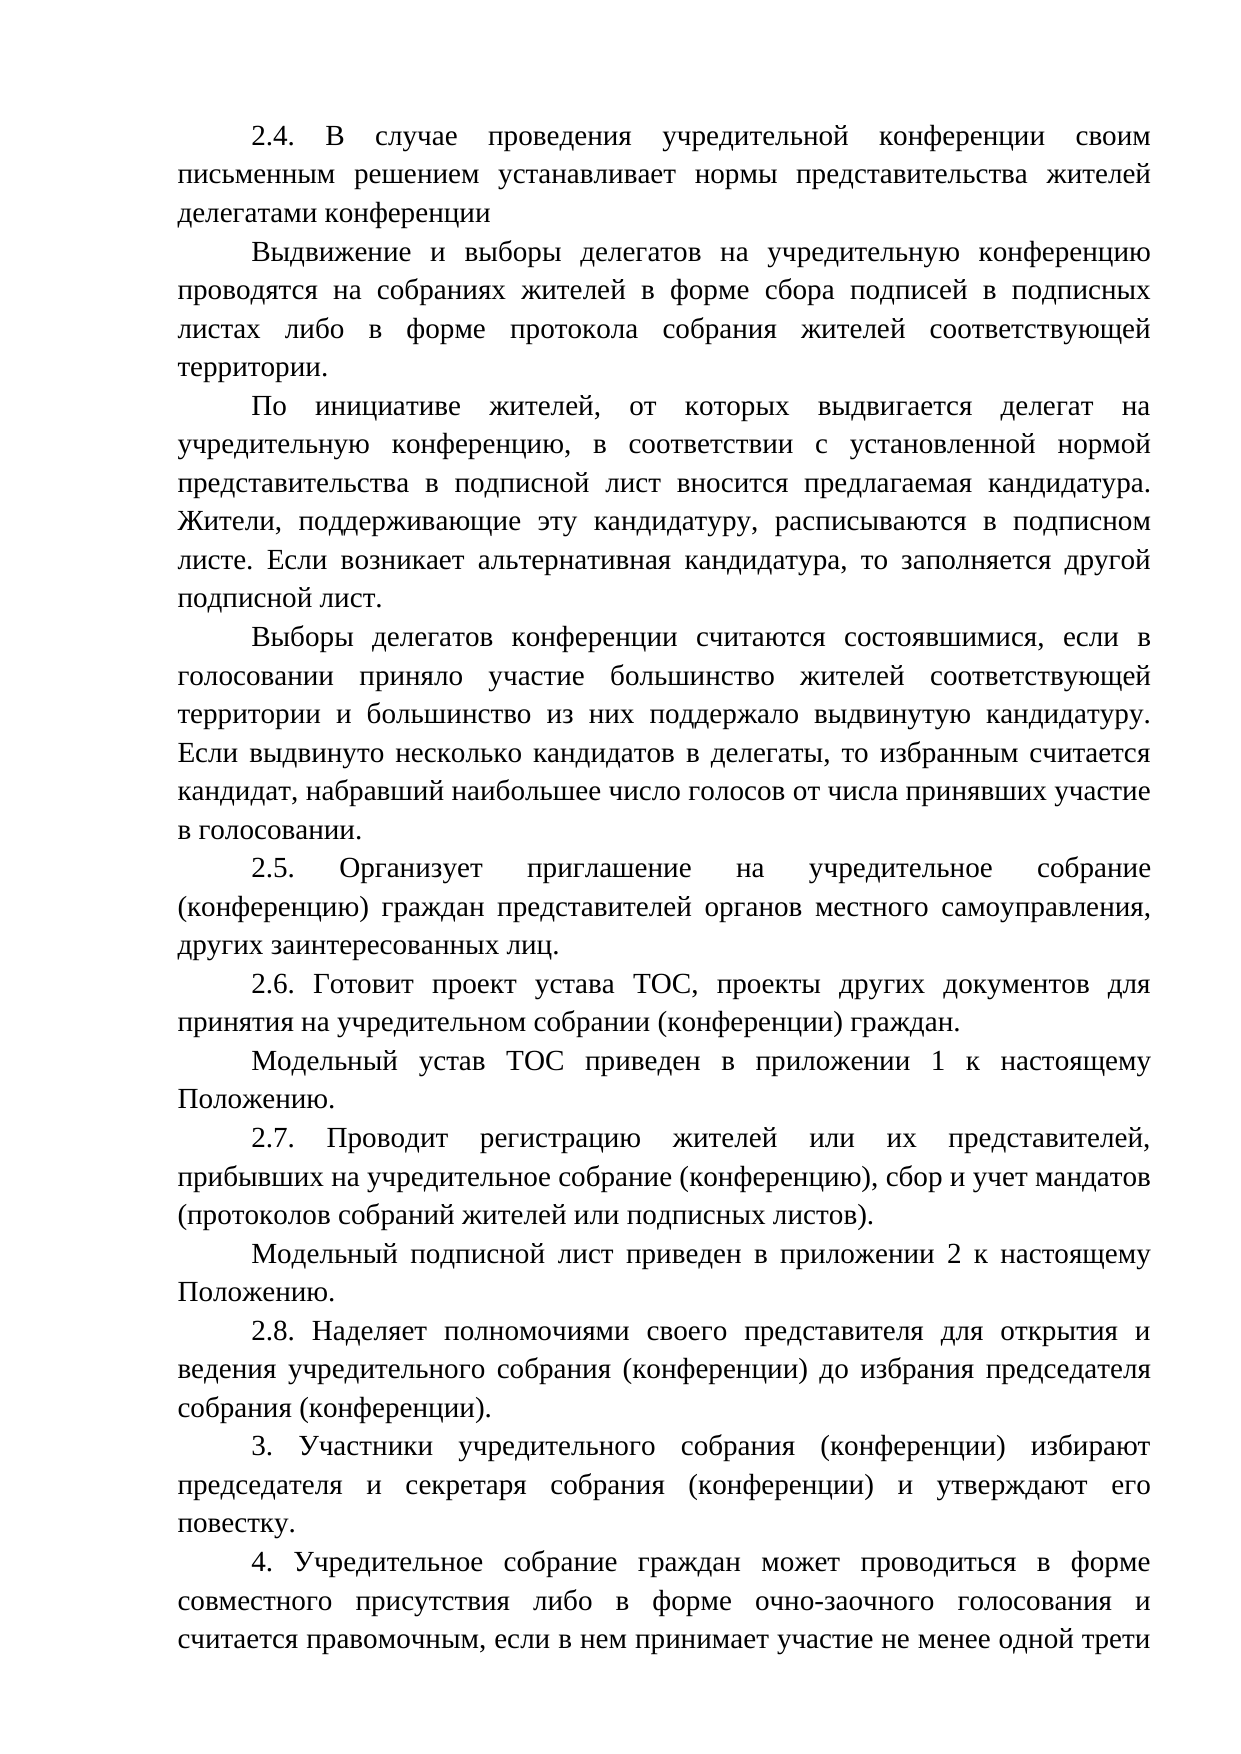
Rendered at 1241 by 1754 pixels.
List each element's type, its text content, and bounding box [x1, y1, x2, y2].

text 2.8. Наделяет полномочиями своего представителя для открытия и ведения учредительного собрания (конференции) до избрания председателя собрания (конференции). [177, 1313, 1152, 1423]
text По инициативе жителей, от которых выдвигается делегат на учредительную конференцию, в соответствии с установленной нормой представительства в подписной лист вносится предлагаемая кандидатура. Жители, поддерживающие эту кандидатуру, расписываются в подписном листе. Если возникает альтернативная кандидатура, то заполняется другой подписной лист. [177, 388, 1152, 614]
text Выборы делегатов конференции считаются состоявшимися, если в голосовании приняло участие большинство жителей соответствующей территории и большинство из них поддержало выдвинутую кандидатуру. Если выдвинуто несколько кандидатов в делегаты, то избранным считается кандидат, набравший наибольшее число голосов от числа принявших участие в голосовании. [177, 619, 1152, 845]
text Модельный подписной лист приведен в приложении 2 к настоящему Положению. [177, 1236, 1152, 1308]
text 2.6. Готовит проект устава ТОС, проекты других документов для принятия на учредительном собрании (конференции) граждан. [177, 966, 1152, 1038]
text Выдвижение и выборы делегатов на учредительную конференцию проводятся на собраниях жителей в форме сбора подписей в подписных листах либо в форме протокола собрания жителей соответствующей территории. [177, 234, 1152, 383]
text 3. Участники учредительного собрания (конференции) избирают председателя и секретаря собрания (конференции) и утверждают его повестку. [177, 1428, 1152, 1539]
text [177, 1544, 1152, 1655]
text Модельный устав ТОС приведен в приложении 1 к настоящему Положению. [177, 1043, 1152, 1115]
text 2.7. Проводит регистрацию жителей или их представителей, прибывших на учредительное собрание (конференцию), сбор и учет мандатов (протоколов собраний жителей или подписных листов). [177, 1120, 1152, 1231]
text 2.4. В случае проведения учредительной конференции своим письменным решением устанавливает нормы представительства жителей делегатами конференции [177, 118, 1152, 229]
text 2.5. Организует приглашение на учредительное собрание (конференцию) граждан представителей органов местного самоуправления, других заинтересованных лиц. [177, 850, 1152, 961]
